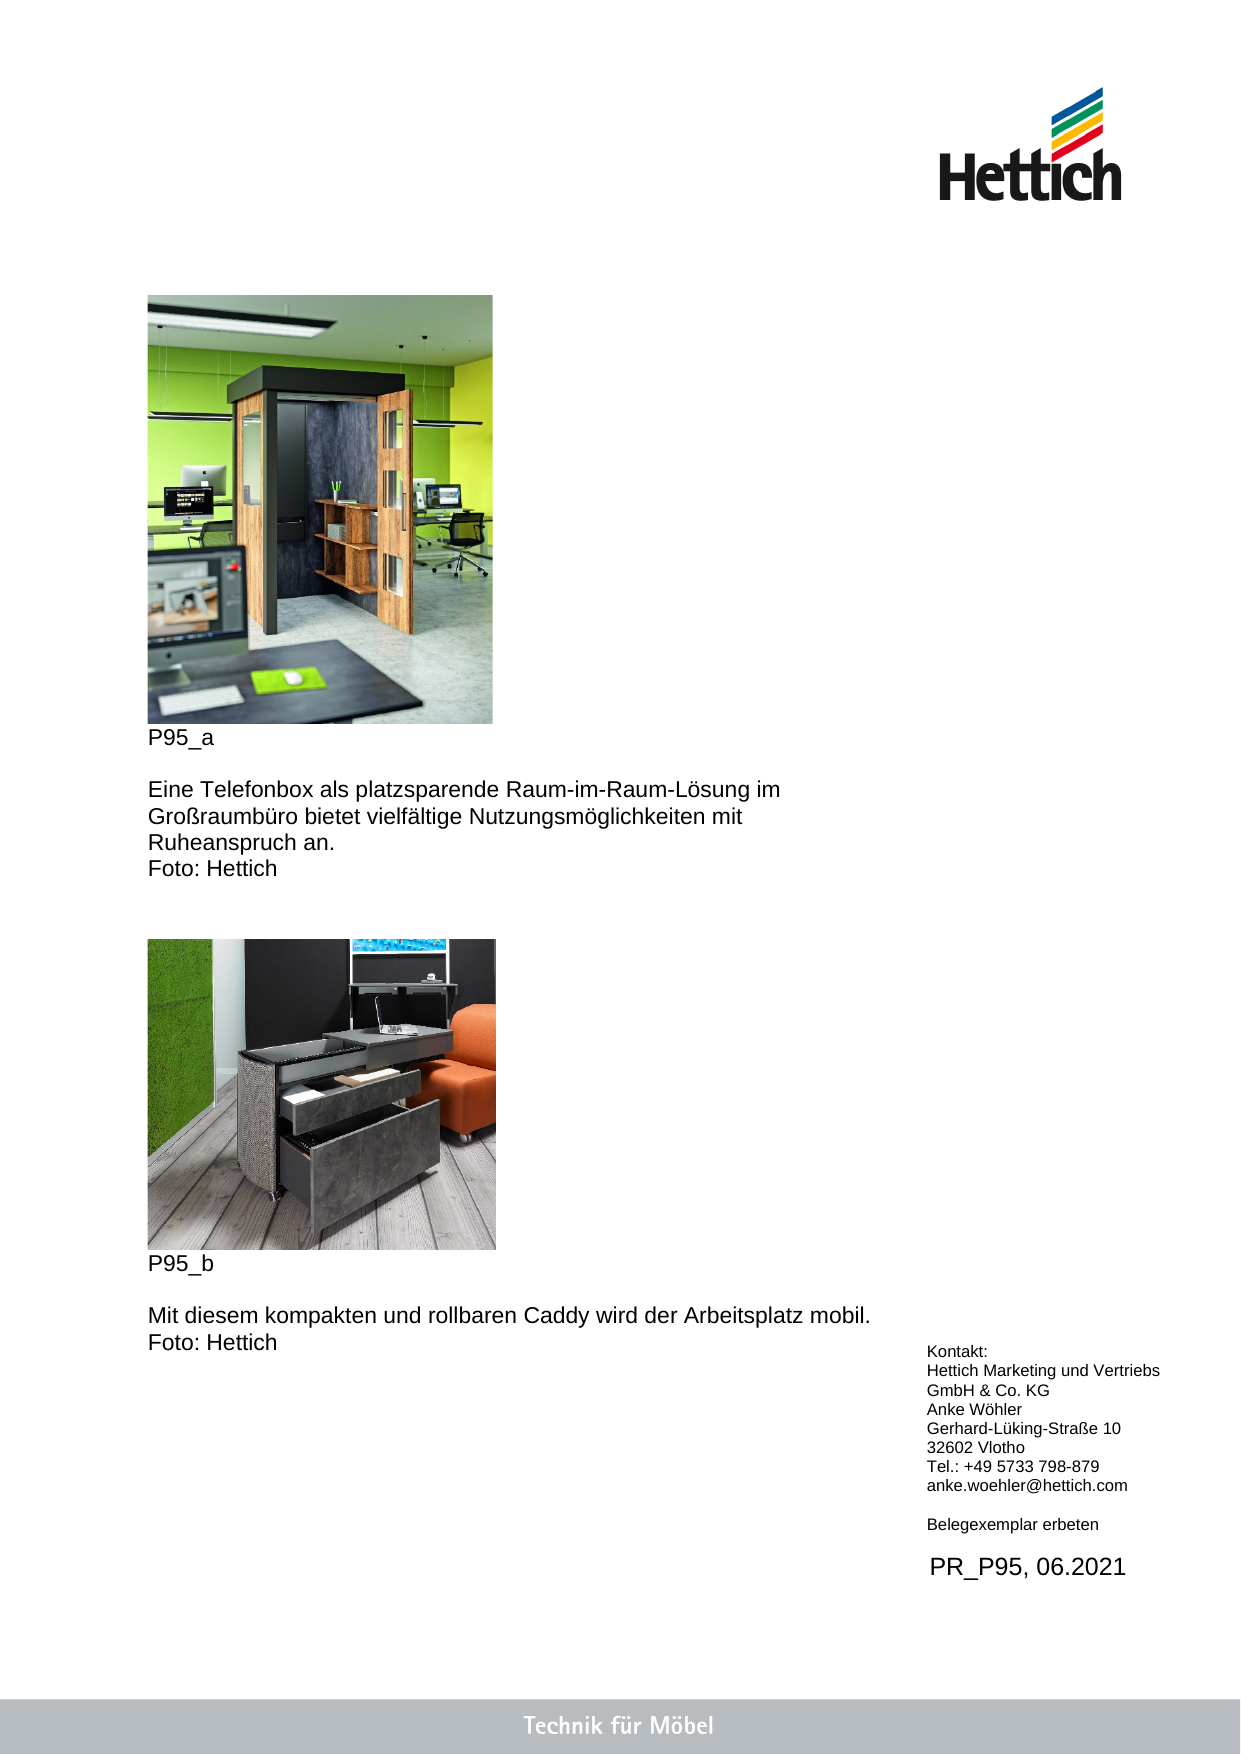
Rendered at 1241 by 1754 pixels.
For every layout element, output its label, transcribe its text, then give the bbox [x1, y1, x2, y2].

picture [147, 939, 496, 1250]
picture [147, 295, 493, 724]
picture [0, 6, 1241, 263]
text Mit diesem kompakten und rollbaren Caddy wird der Arbeitsplatz mobil. [148, 1302, 886, 1328]
text Foto: Hettich [148, 855, 886, 882]
text P95_b [148, 1249, 886, 1276]
picture [0, 1636, 1241, 1754]
text P95_a [148, 723, 886, 750]
text Eine Telefonbox als platzsparende Raum-im-Raum-Lösung im Großraumbüro bietet vielfältige Nutzungsmöglichkeiten mit Ruheanspruch an. [148, 776, 886, 855]
text Foto: Hettich [148, 1328, 886, 1355]
